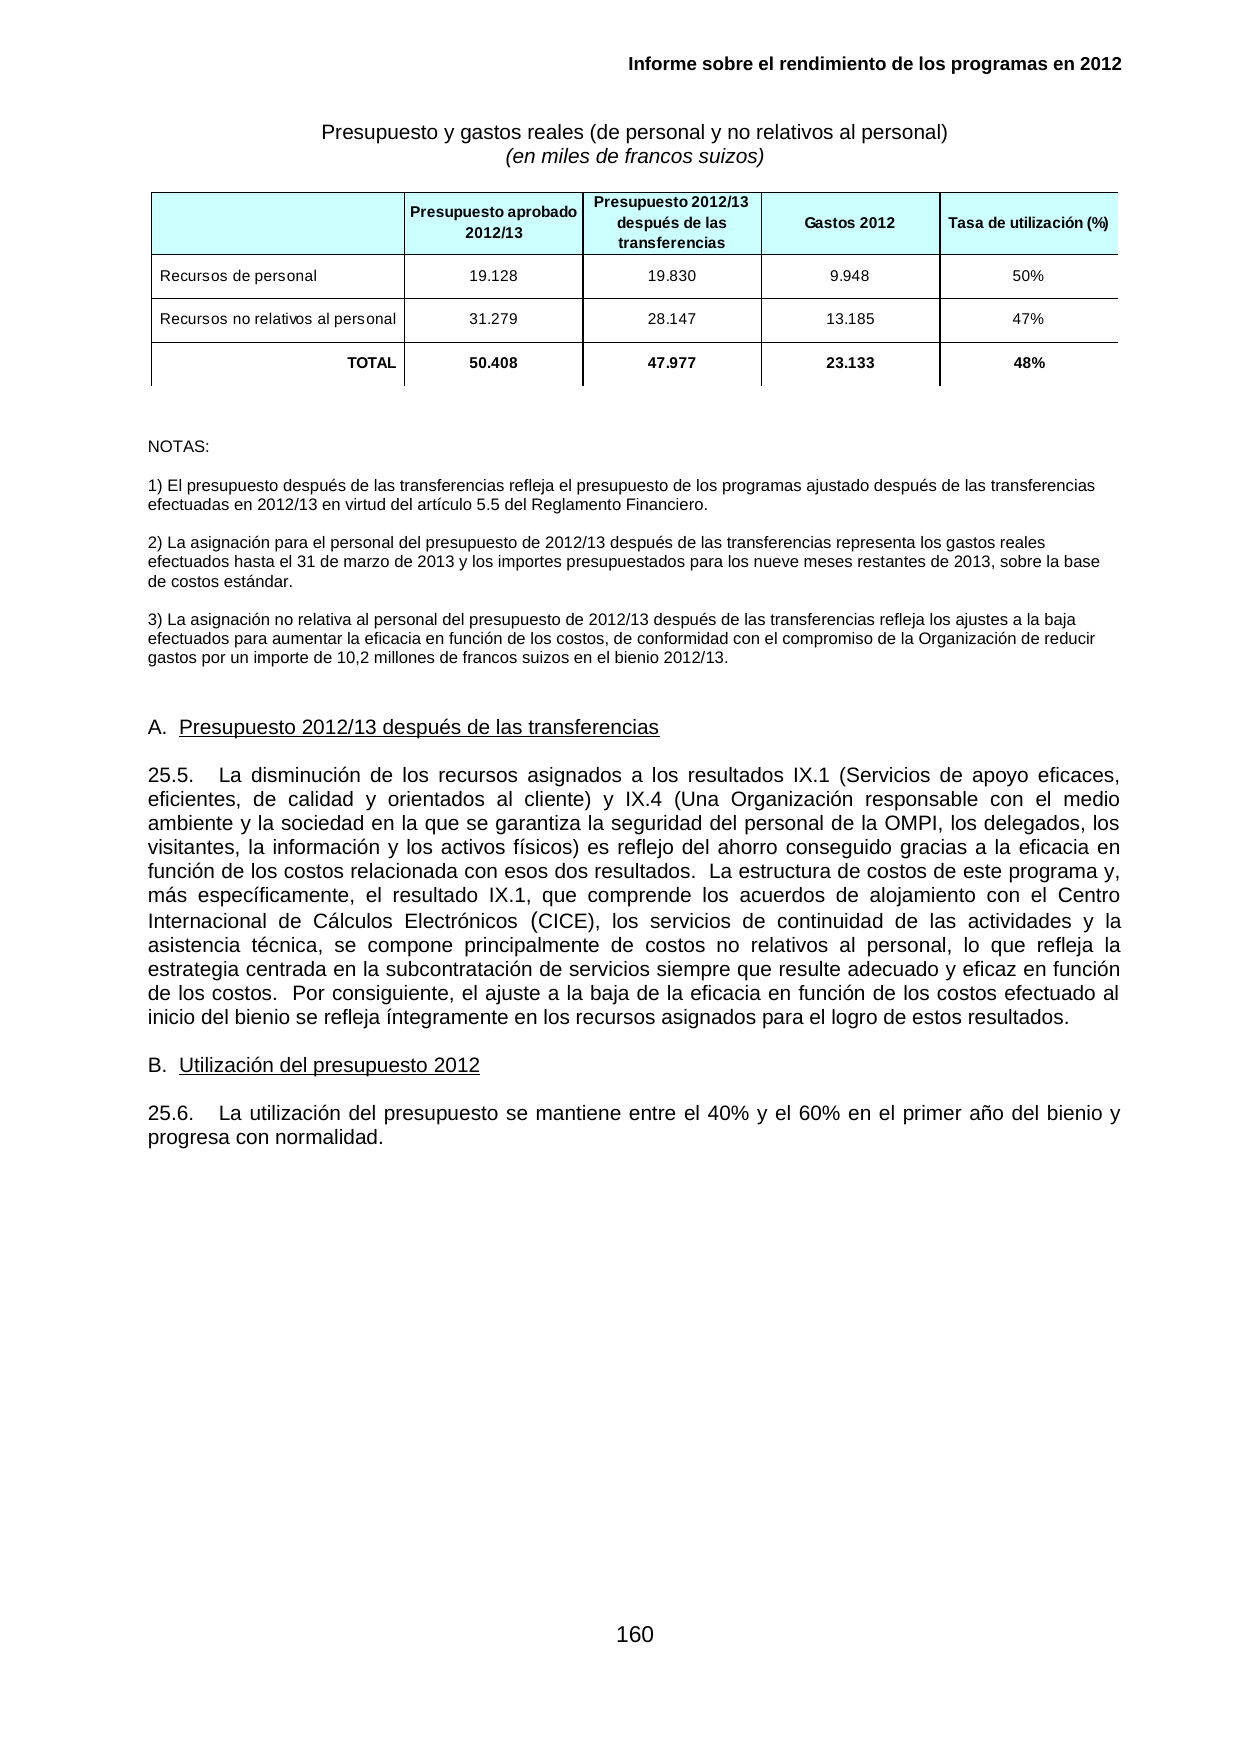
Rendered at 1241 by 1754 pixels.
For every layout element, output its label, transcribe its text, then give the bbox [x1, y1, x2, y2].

text 2) La asignación para el personal del presupuesto de 2012/13 después de las transferencias representa los gastos reales efectuados hasta el 31 de marzo de 2013 y los importes presupuestados para los nueve meses restantes de 2013, sobre la base de costos estándar. [148, 533, 1122, 591]
text NOTAS: [148, 437, 1122, 456]
text B. Utilización del presupuesto 2012 [148, 1053, 1122, 1077]
text A. Presupuesto 2012/13 después de las transferencias [148, 715, 1122, 739]
text Presupuesto y gastos reales (de personal y no relativos al personal) (en miles de francos suizos) [148, 120, 1122, 387]
list La utilización del presupuesto se mantiene entre el 40% y el 60% en el primer año del bienio y progresa con normalidad. [148, 1101, 1122, 1149]
text 3) La asignación no relativa al personal del presupuesto de 2012/13 después de las transferencias refleja los ajustes a la baja efectuados para aumentar la eficacia en función de los costos, de conformidad con el compromiso de la Organización de reducir gastos por un importe de 10,2 millones de francos suizos en el bienio 2012/13. [148, 610, 1122, 667]
list La disminución de los recursos asignados a los resultados IX.1 (Servicios de apoyo eficaces, eficientes, de calidad y orientados al cliente) y IX.4 (Una Organización responsable con el medio ambiente y la sociedad en la que se garantiza la seguridad del personal de la OMPI, los delegados, los visitantes, la información y los activos físicos) es reflejo del ahorro conseguido gracias a la eficacia en función de los costos relacionada con esos dos resultados. La estructura de costos de este programa y, más específicamente, el resultado IX.1, que comprende los acuerdos de alojamiento con el Centro Internacional de Cálculos Electrónicos (CICE), los servicios de continuidad de las actividades y la asistencia técnica, se compone principalmente de costos no relativos al personal, lo que refleja la estrategia centrada en la subcontratación de servicios siempre que resulte adecuado y eficaz en función de los costos. Por consiguiente, el ajuste a la baja de la eficacia en función de los costos efectuado al inicio del bienio se refleja íntegramente en los recursos asignados para el logro de estos resultados. [148, 763, 1122, 1029]
text 1) El presupuesto después de las transferencias refleja el presupuesto de los programas ajustado después de las transferencias efectuadas en 2012/13 en virtud del artículo 5.5 del Reglamento Financiero. [148, 476, 1122, 514]
